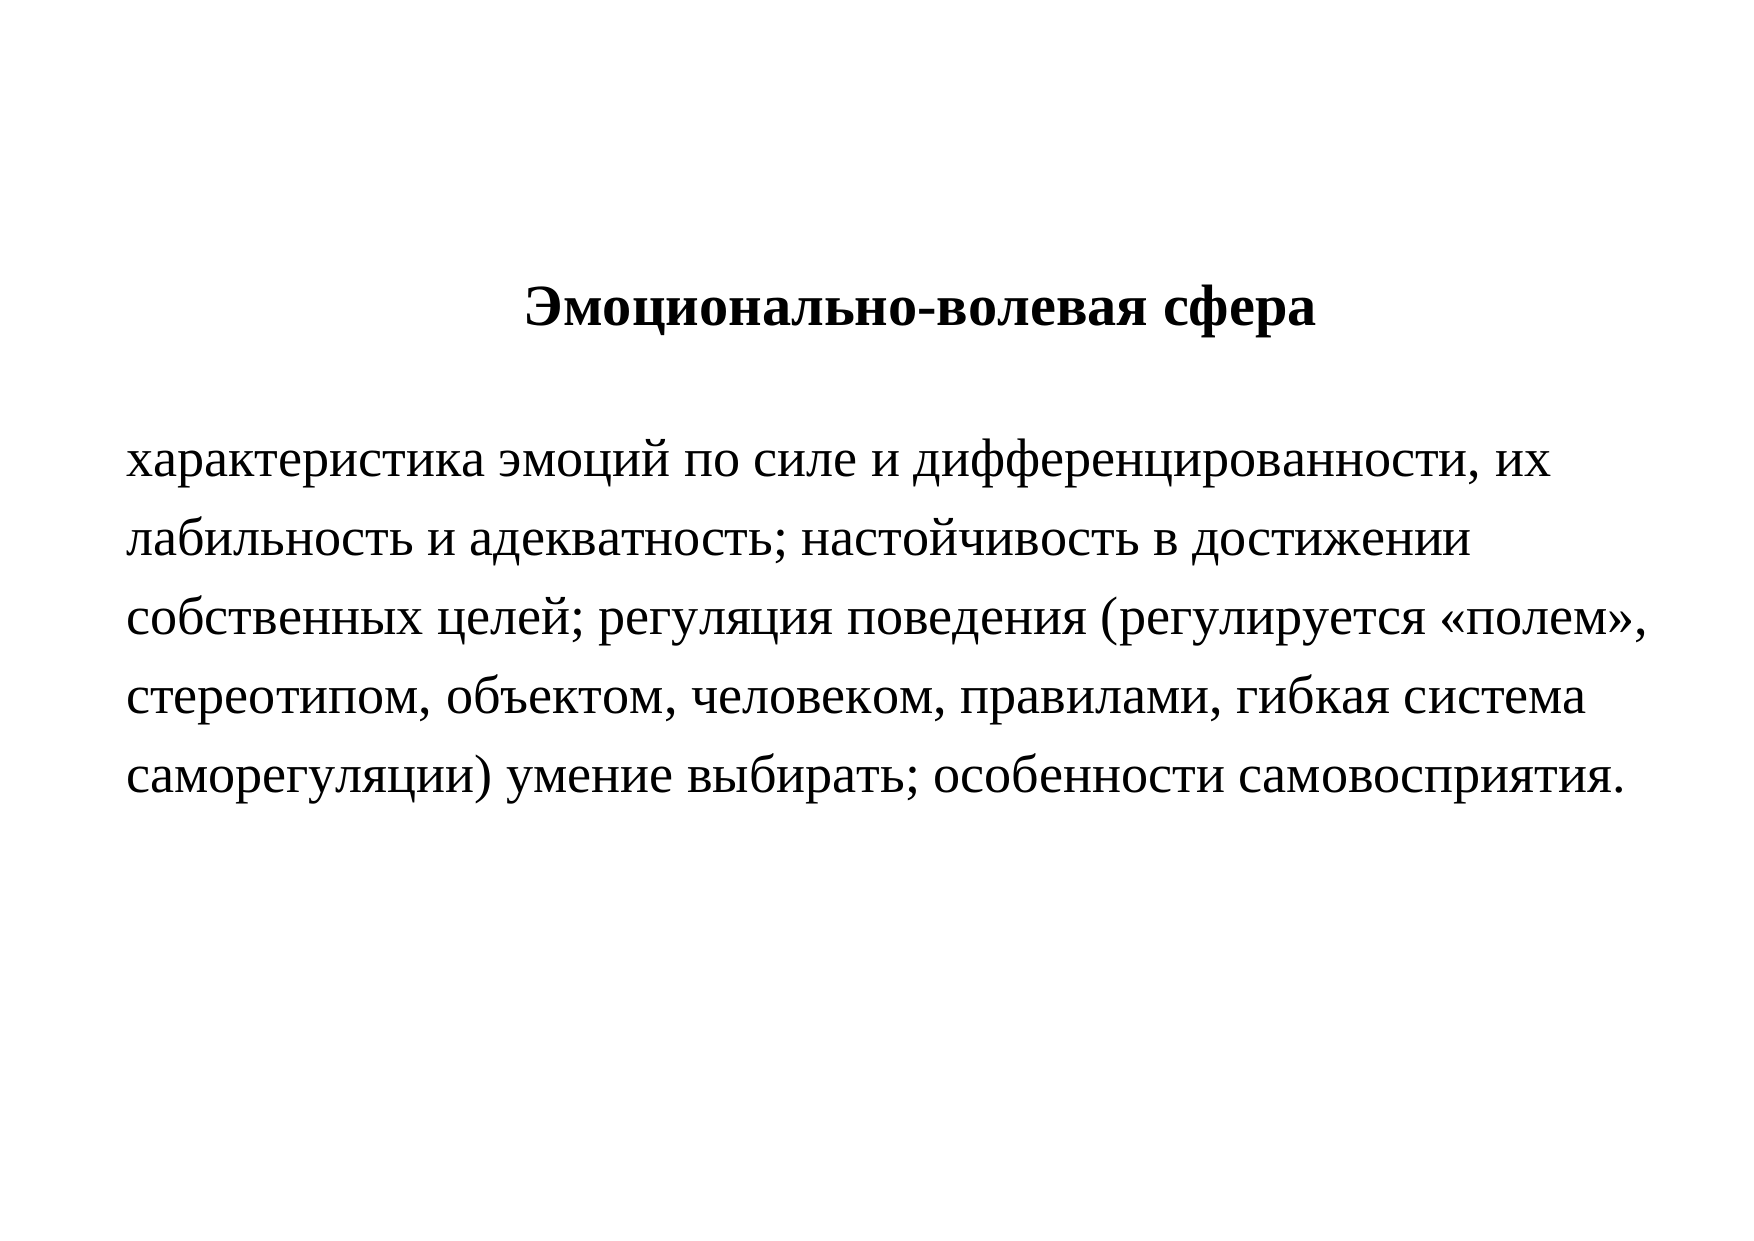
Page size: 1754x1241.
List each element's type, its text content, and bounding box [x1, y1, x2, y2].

text характеристика эмоций по силе и дифференцированности, их лабильность и адекватность; настойчивость в достижении собственных целей; регуляция поведения (регулируется «полем», стереотипом, объектом, человеком, правилами, гибкая система саморегуляции) умение выбирать; особенности самовосприятия. [126, 426, 1684, 804]
subtitle Эмоционально-волевая сфера [127, 271, 1713, 338]
